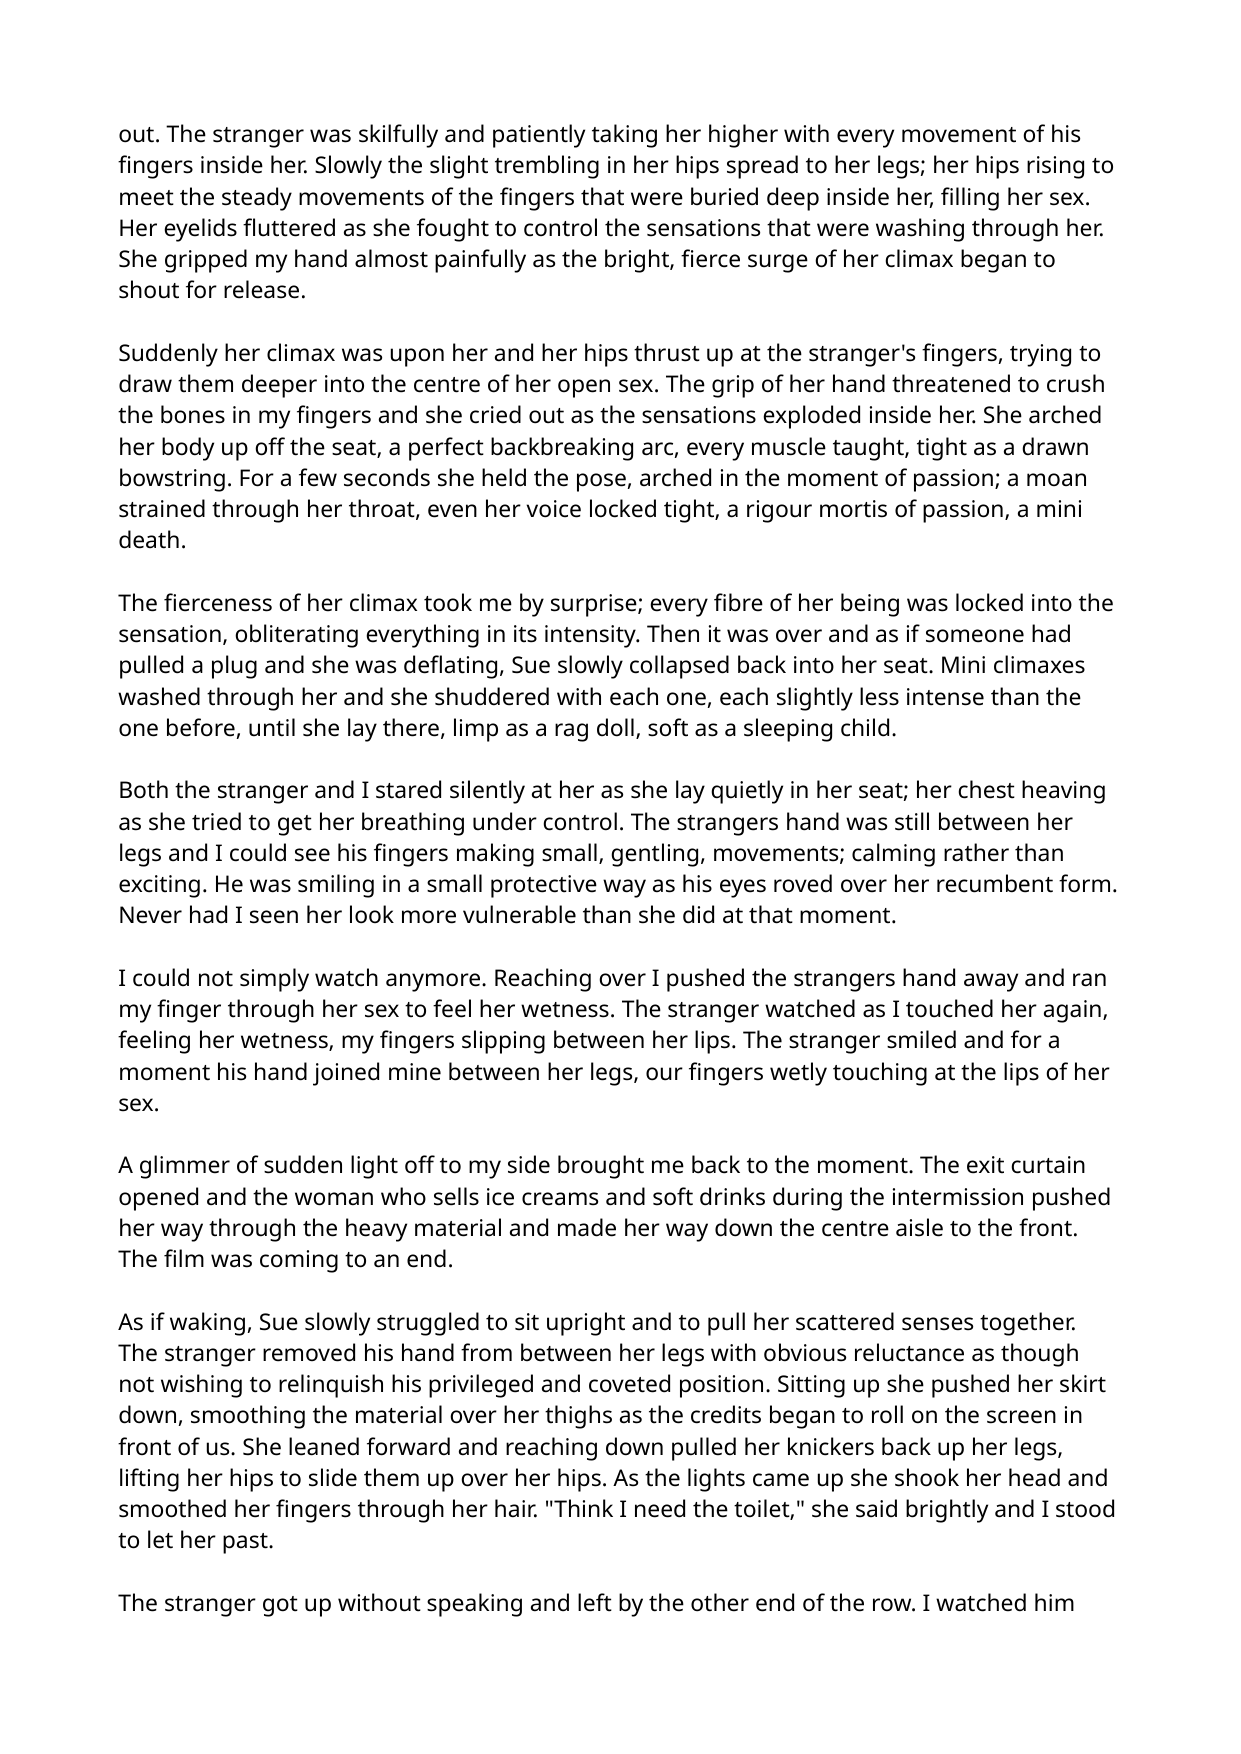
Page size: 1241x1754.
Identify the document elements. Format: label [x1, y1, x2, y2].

text [118, 118, 1122, 1618]
